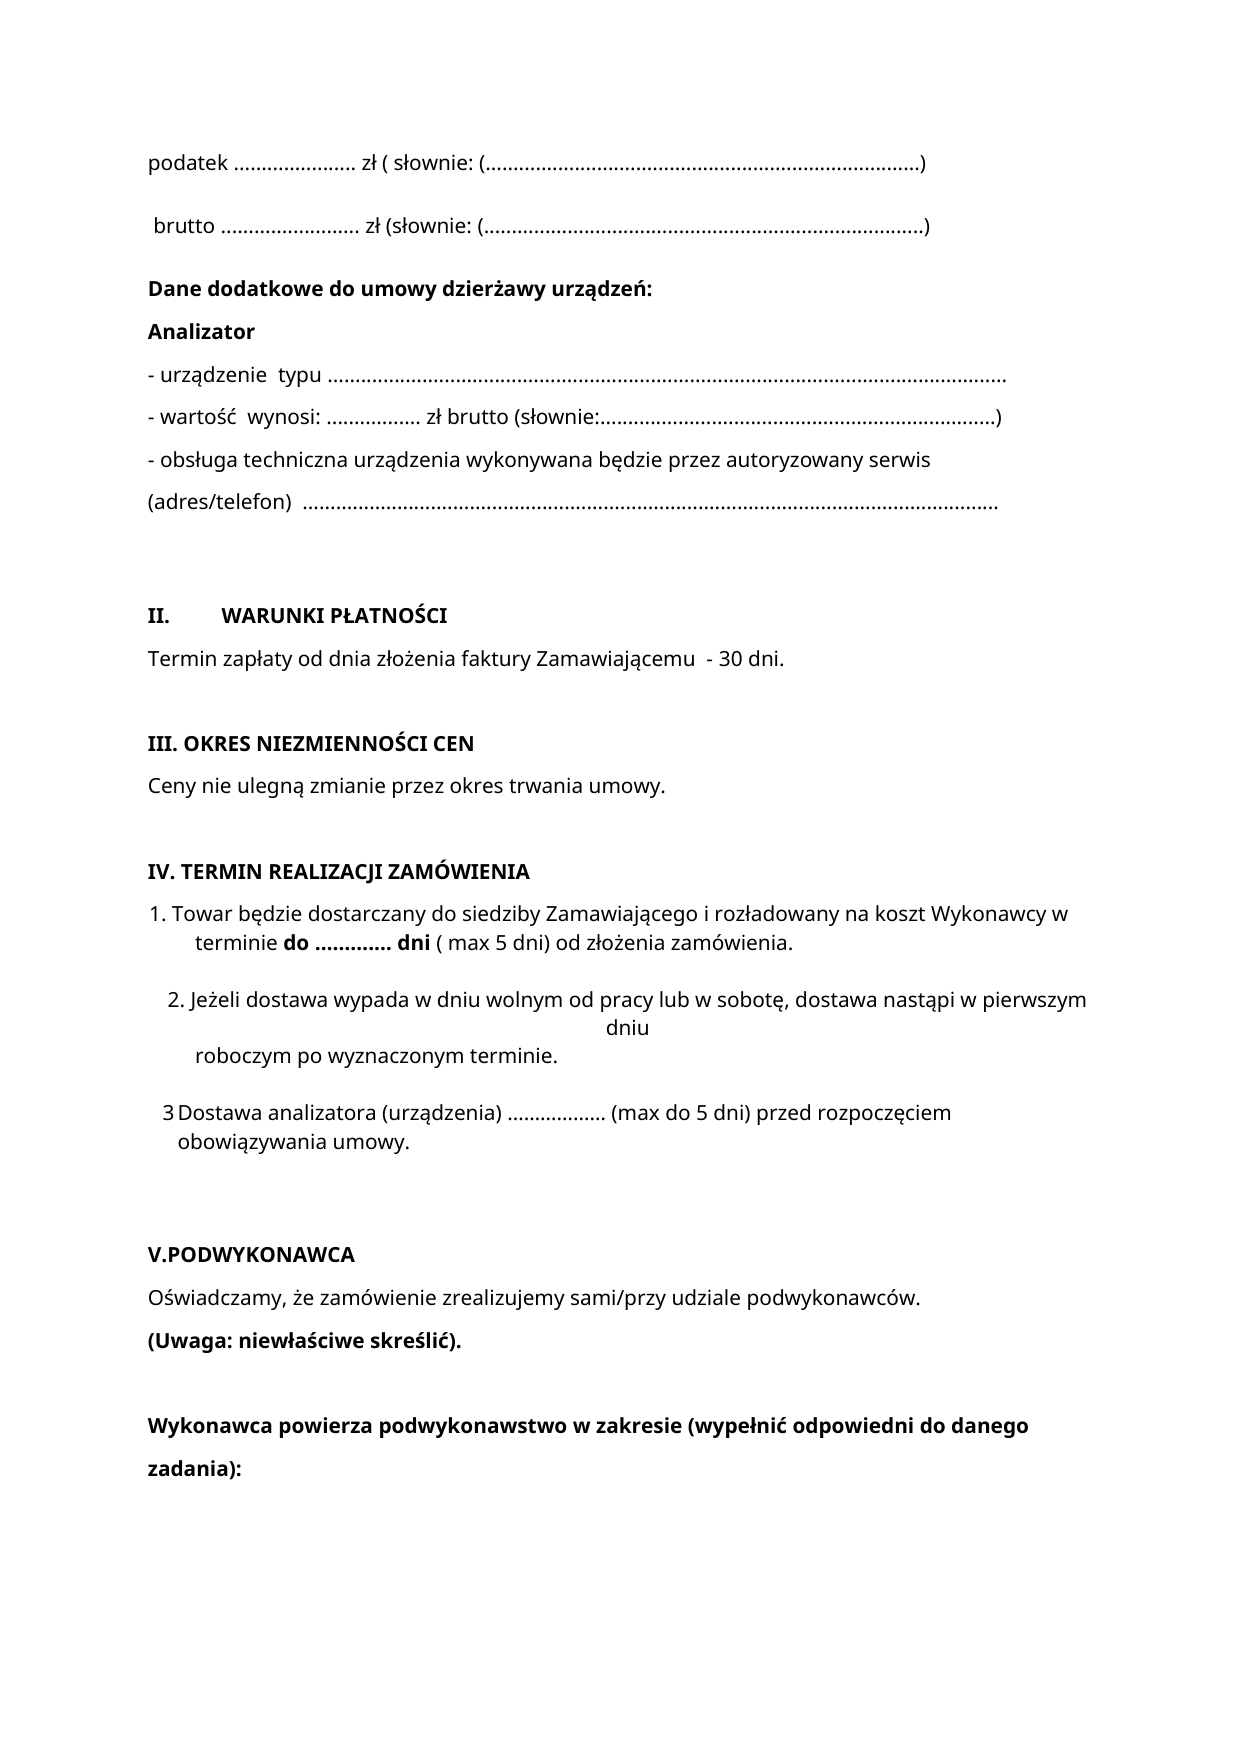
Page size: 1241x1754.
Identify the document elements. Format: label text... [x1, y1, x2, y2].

text Dane dodatkowe do umowy dzierżawy urządzeń: [148, 274, 1093, 303]
text Oświadczamy, że zamówienie zrealizujemy sami/przy udziale podwykonawców. [148, 1283, 1093, 1312]
text podatek ...................... zł ( słownie: (..............................................................................) [148, 148, 1093, 176]
list Dostawa analizatora (urządzenia) ……………… (max do 5 dni) przed rozpoczęciem obowiązywania umowy. [162, 1098, 1093, 1155]
text IV. TERMIN REALIZACJI ZAMÓWIENIA [148, 857, 1093, 885]
text III. OKRES NIEZMIENNOŚCI CEN [148, 729, 1093, 757]
text roboczym po wyznaczonym terminie. [162, 1042, 1093, 1070]
text - urządzenie typu .......................................................................................................................... [148, 360, 1093, 388]
text - wartość wynosi: ................. zł brutto (słownie:.......................................................................) [148, 402, 1093, 431]
text - obsługa techniczna urządzenia wykonywana będzie przez autoryzowany serwis (adres/telefon) ............................................................................................................................. [148, 445, 1093, 516]
text Wykonawca powierza podwykonawstwo w zakresie (wypełnić odpowiedni do danego zadania): [148, 1411, 1093, 1482]
text II. WARUNKI PŁATNOŚCI [148, 601, 1093, 629]
text Ceny nie ulegną zmianie przez okres trwania umowy. [148, 772, 1093, 800]
text V.PODWYKONAWCA [148, 1241, 1093, 1269]
text Termin zapłaty od dnia złożenia faktury Zamawiającemu - 30 dni. [148, 644, 1093, 672]
text Analizator [148, 317, 1093, 346]
list Towar będzie dostarczany do siedziby Zamawiającego i rozładowany na koszt Wykonawcy w [125, 899, 1093, 928]
text 2. Jeżeli dostawa wypada w dniu wolnym od pracy lub w sobotę, dostawa nastąpi w pierwszym dniu [162, 985, 1093, 1042]
text (Uwaga: niewłaściwe skreślić). [148, 1326, 1093, 1354]
text brutto ......................... zł (słownie: (...............................................................................) [148, 211, 1093, 239]
text terminie do ……….… dni ( max 5 dni) od złożenia zamówienia. [162, 928, 1093, 956]
